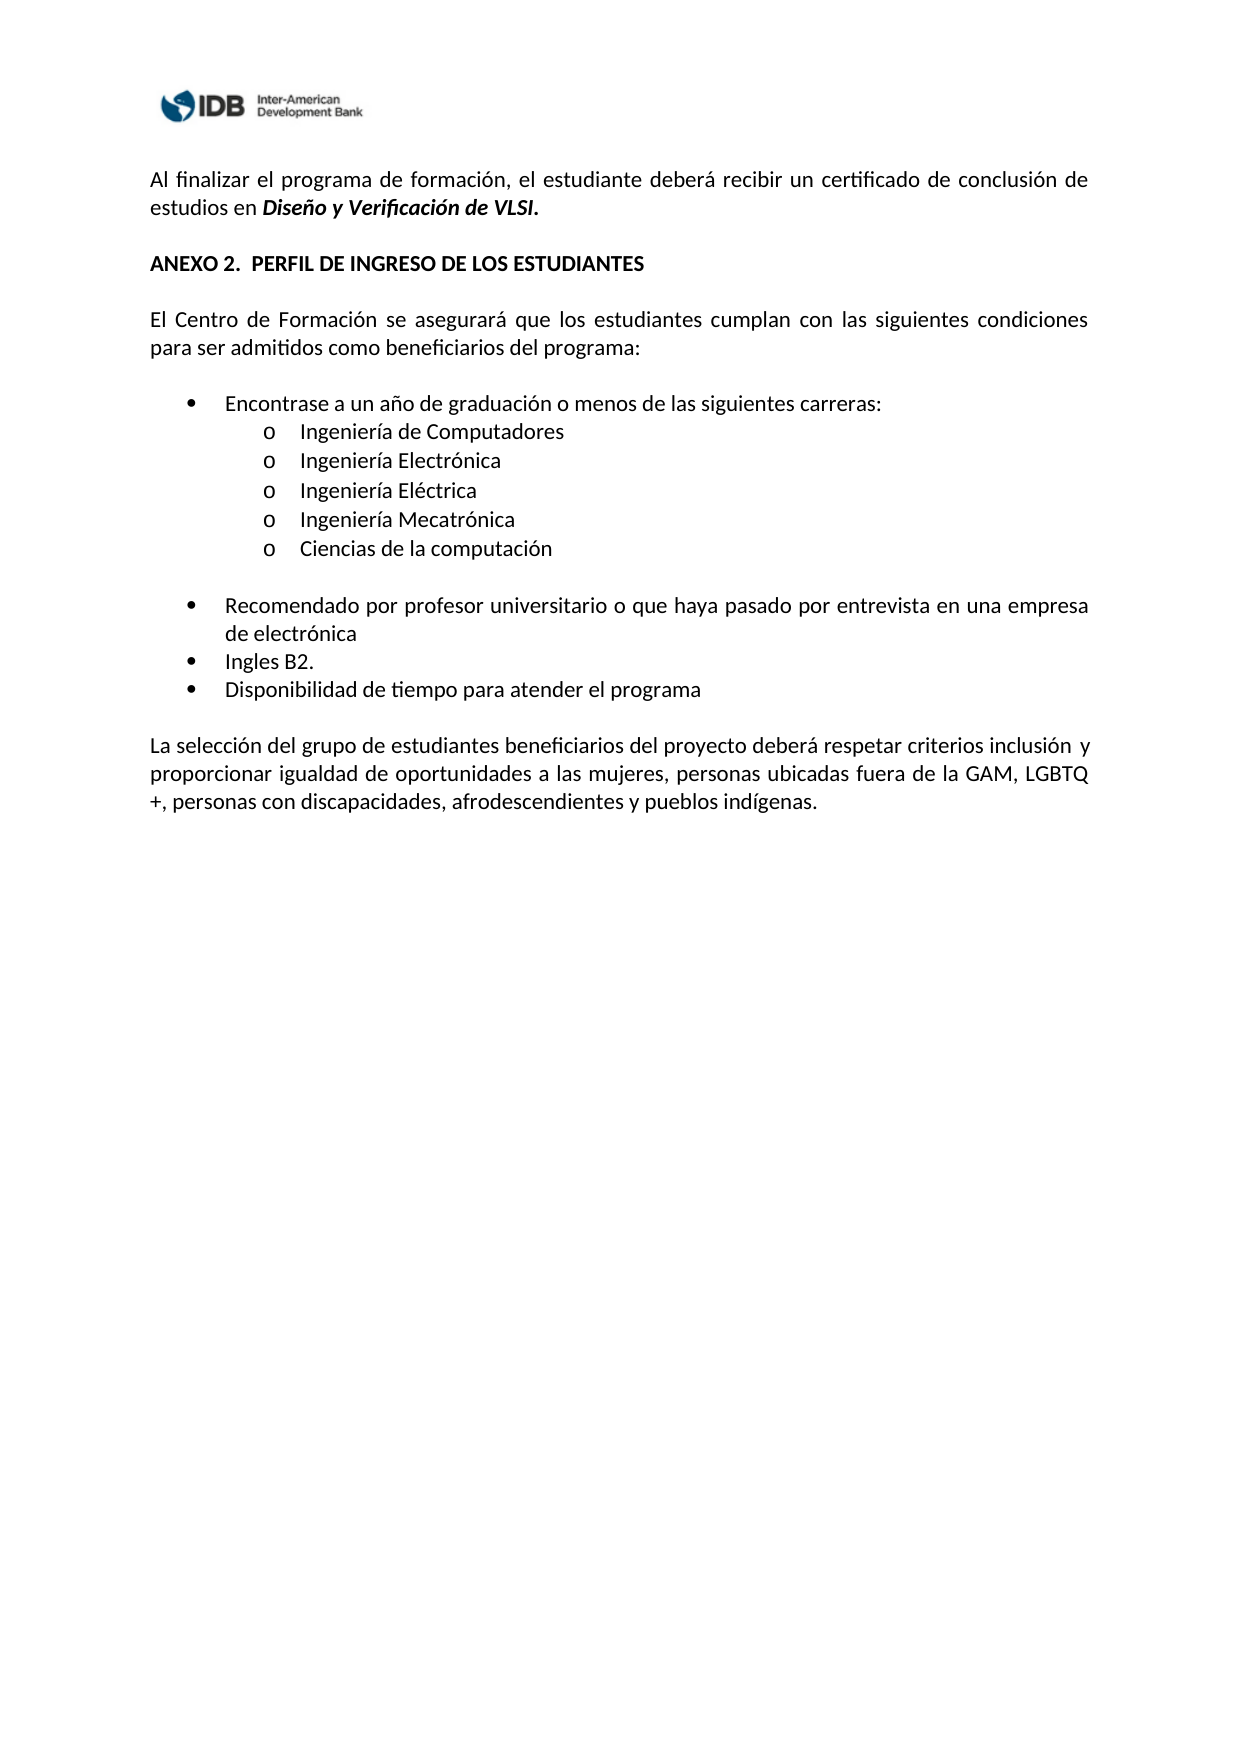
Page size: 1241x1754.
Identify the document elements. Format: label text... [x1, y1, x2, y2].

list Recomendado por profesor universitario o que haya pasado por entrevista en una empresa de electrónica [187, 591, 1090, 647]
text Al finalizar el programa de formación, el estudiante deberá recibir un certificado de conclusión de estudios en Diseño y Verificación de VLSI. [150, 165, 1090, 221]
list Encontrase a un año de graduación o menos de las siguientes carreras: [187, 389, 1090, 417]
list Ciencias de la computación [262, 534, 1090, 563]
text ANEXO 2. PERFIL DE INGRESO DE LOS ESTUDIANTES [150, 249, 1090, 277]
list Ingeniería Mecatrónica [262, 505, 1090, 534]
list Ingeniería Electrónica [262, 447, 1090, 476]
list Ingeniería Eléctrica [262, 476, 1090, 505]
picture [150, 75, 393, 137]
list Disponibilidad de tiempo para atender el programa [187, 675, 1090, 703]
text La selección del grupo de estudiantes beneficiarios del proyecto deberá respetar criterios inclusión y proporcionar igualdad de oportunidades a las mujeres, personas ubicadas fuera de la GAM, LGBTQ +, personas con discapacidades, afrodescendientes y pueblos indígenas. [150, 731, 1090, 815]
list Ingeniería de Computadores [262, 417, 1090, 447]
list Ingles B2. [187, 647, 1090, 675]
text El Centro de Formación se asegurará que los estudiantes cumplan con las siguientes condiciones para ser admitidos como beneficiarios del programa: [150, 305, 1090, 361]
